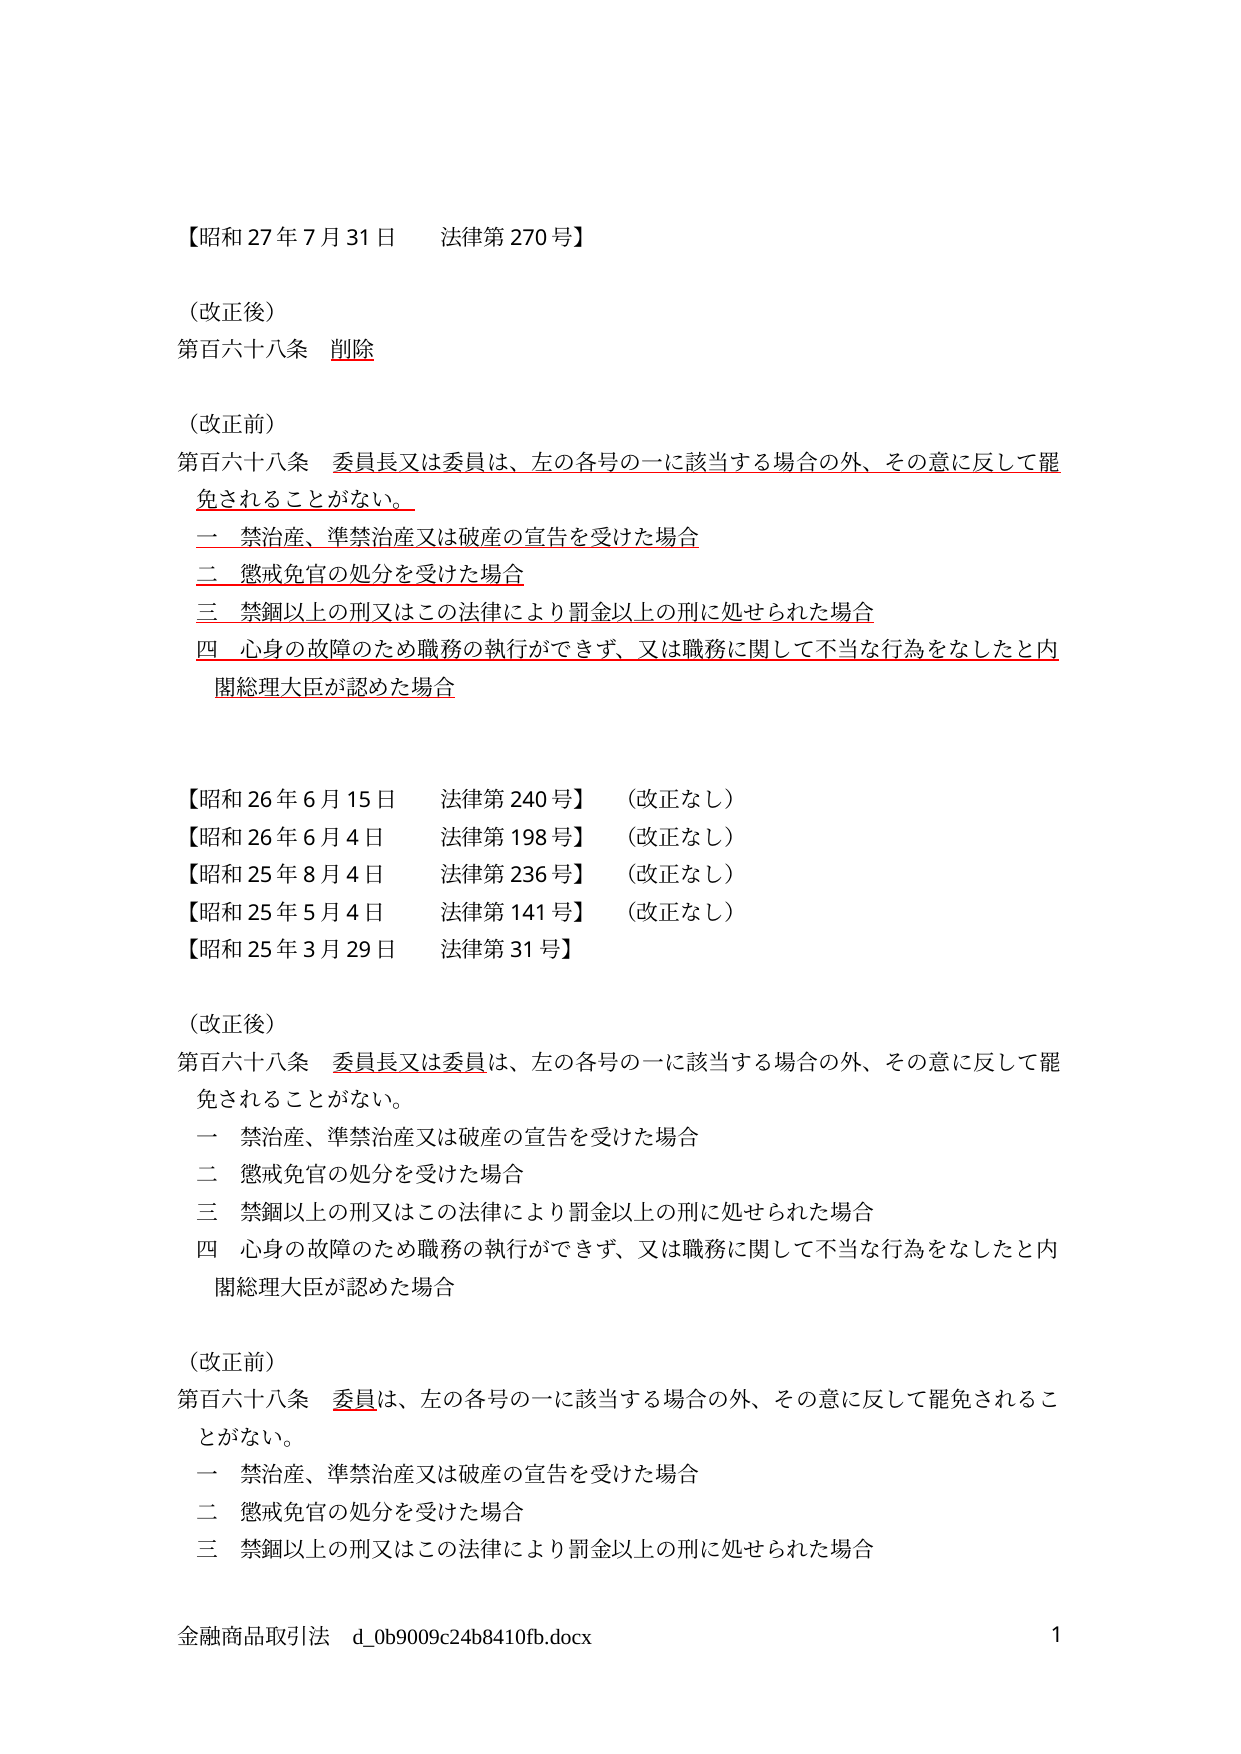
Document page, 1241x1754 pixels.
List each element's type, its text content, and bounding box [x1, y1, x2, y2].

text 【昭和25年5月4日 法律第141号】 （改正なし） [177, 892, 1063, 929]
text 四 心身の故障のため職務の執行ができず、又は職務に関して不当な行為をなしたと内閣総理大臣が認めた場合 [196, 629, 1063, 704]
text 第百六十八条 委員は、左の各号の一に該当する場合の外、その意に反して罷免されることがない。 [177, 1379, 1063, 1454]
text 二 懲戒免官の処分を受けた場合 [196, 554, 1063, 592]
text 第百六十八条 委員長又は委員は、左の各号の一に該当する場合の外、その意に反して罷免されることがない。 [177, 442, 1063, 517]
text （改正後） [177, 292, 1063, 329]
text 二 懲戒免官の処分を受けた場合 [196, 1492, 1063, 1529]
text 三 禁錮以上の刑又はこの法律により罰金以上の刑に処せられた場合 [196, 1529, 1063, 1567]
text 一 禁治産、準禁治産又は破産の宣告を受けた場合 [196, 517, 1063, 554]
text 三 禁錮以上の刑又はこの法律により罰金以上の刑に処せられた場合 [196, 1192, 1063, 1229]
text 【昭和27年7月31日 法律第270号】 [177, 217, 1063, 254]
text （改正後） [177, 1004, 1063, 1042]
text 第百六十八条 削除 [177, 329, 1063, 367]
text 【昭和25年3月29日 法律第31号】 [177, 929, 1063, 967]
text （改正前） [177, 1342, 1063, 1379]
text 一 禁治産、準禁治産又は破産の宣告を受けた場合 [196, 1454, 1063, 1492]
text 三 禁錮以上の刑又はこの法律により罰金以上の刑に処せられた場合 [196, 592, 1063, 629]
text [196, 1229, 1063, 1304]
text （改正前） [177, 404, 1063, 442]
text 二 懲戒免官の処分を受けた場合 [196, 1154, 1063, 1192]
text 第百六十八条 委員長又は委員は、左の各号の一に該当する場合の外、その意に反して罷免されることがない。 [177, 1042, 1063, 1117]
text 【昭和26年6月4日 法律第198号】 （改正なし） [177, 817, 1063, 854]
text 【昭和25年8月4日 法律第236号】 （改正なし） [177, 854, 1063, 892]
text 【昭和26年6月15日 法律第240号】 （改正なし） [177, 779, 1063, 817]
text 一 禁治産、準禁治産又は破産の宣告を受けた場合 [196, 1117, 1063, 1154]
